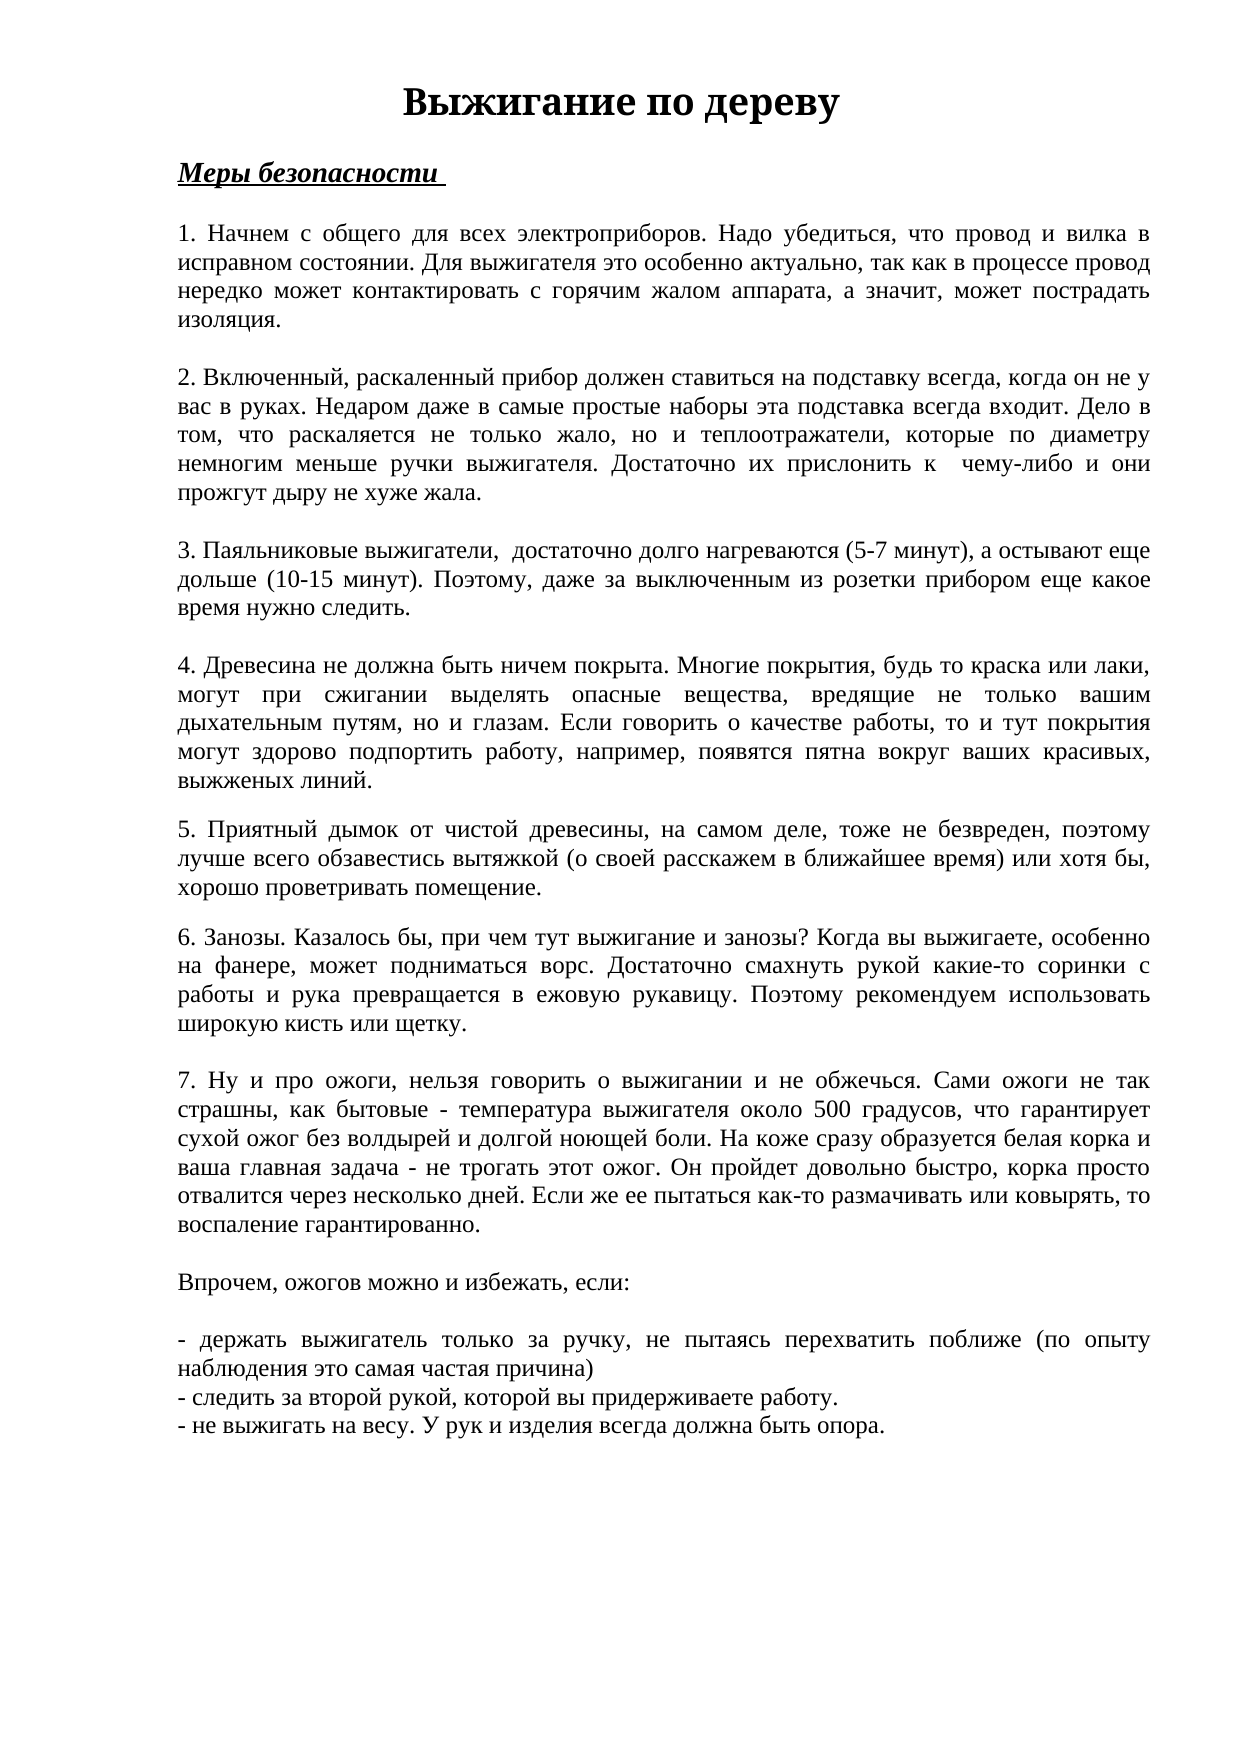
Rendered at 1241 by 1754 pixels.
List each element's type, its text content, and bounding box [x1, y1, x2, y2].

text 2. Включенный, раскаленный прибор должен ставиться на подставку всегда, когда он не у вас в руках. Недаром даже в самые простые наборы эта подставка всегда входит. Дело в том, что раскаляется не только жало, но и теплоотражатели, которые по диаметру немногим меньше ручки выжигателя. Достаточно их прислонить к чему-либо и они прожгут дыру не хуже жала. [177, 362, 1152, 506]
text 5. Приятный дымок от чистой древесины, на самом деле, тоже не безвреден, поэтому лучше всего обзавестись вытяжкой (о своей расскажем в ближайшее время) или хотя бы, хорошо проветривать помещение. [177, 814, 1152, 901]
text 6. Занозы. Казалось бы, при чем тут выжигание и занозы? Когда вы выжигаете, особенно на фанере, может подниматься ворс. Достаточно смахнуть рукой какие-то соринки с работы и рука превращается в ежовую рукавицу. Поэтому рекомендуем использовать широкую кисть или щетку. 7. Ну и про ожоги, нельзя говорить о выжигании и не обжечься. Сами ожоги не так страшны, как бытовые - температура выжигателя около 500 градусов, что гарантирует сухой ожог без волдырей и долгой ноющей боли. На коже сразу образуется белая корка и ваша главная задача - не трогать этот ожог. Он пройдет довольно быстро, корка просто отвалится через несколько дней. Если же ее пытаться как-то размачивать или ковырять, то воспаление гарантированно. [177, 922, 1152, 1238]
text - держать выжигатель только за ручку, не пытаясь перехватить поближе (по опыту наблюдения это самая частая причина) - следить за второй рукой, которой вы придерживаете работу. - не выжигать на весу. У рук и изделия всегда должна быть опора. [177, 1295, 1152, 1439]
text 3. Паяльниковые выжигатели, достаточно долго нагреваются (5-7 минут), а остывают еще дольше (10-15 минут). Поэтому, даже за выключенным из розетки прибором еще какое время нужно следить. 4. Древесина не должна быть ничем покрыта. Многие покрытия, будь то краска или лаки, могут при сжигании выделять опасные вещества, вредящие не только вашим дыхательным путям, но и глазам. Если говорить о качестве работы, то и тут покрытия могут здорово подпортить работу, например, появятся пятна вокруг ваших красивых, выжженых линий. [177, 535, 1152, 794]
text Меры безопасности [177, 155, 1152, 189]
text Впрочем, ожогов можно и избежать, если: [177, 1238, 1152, 1295]
text 1. Начнем с общего для всех электроприборов. Надо убедиться, что провод и вилка в исправном состоянии. Для выжигателя это особенно актуально, так как в процессе провод нередко может контактировать с горячим жалом аппарата, а значит, может пострадать изоляция. [177, 218, 1152, 333]
text Выжигание по дереву [177, 75, 1152, 126]
